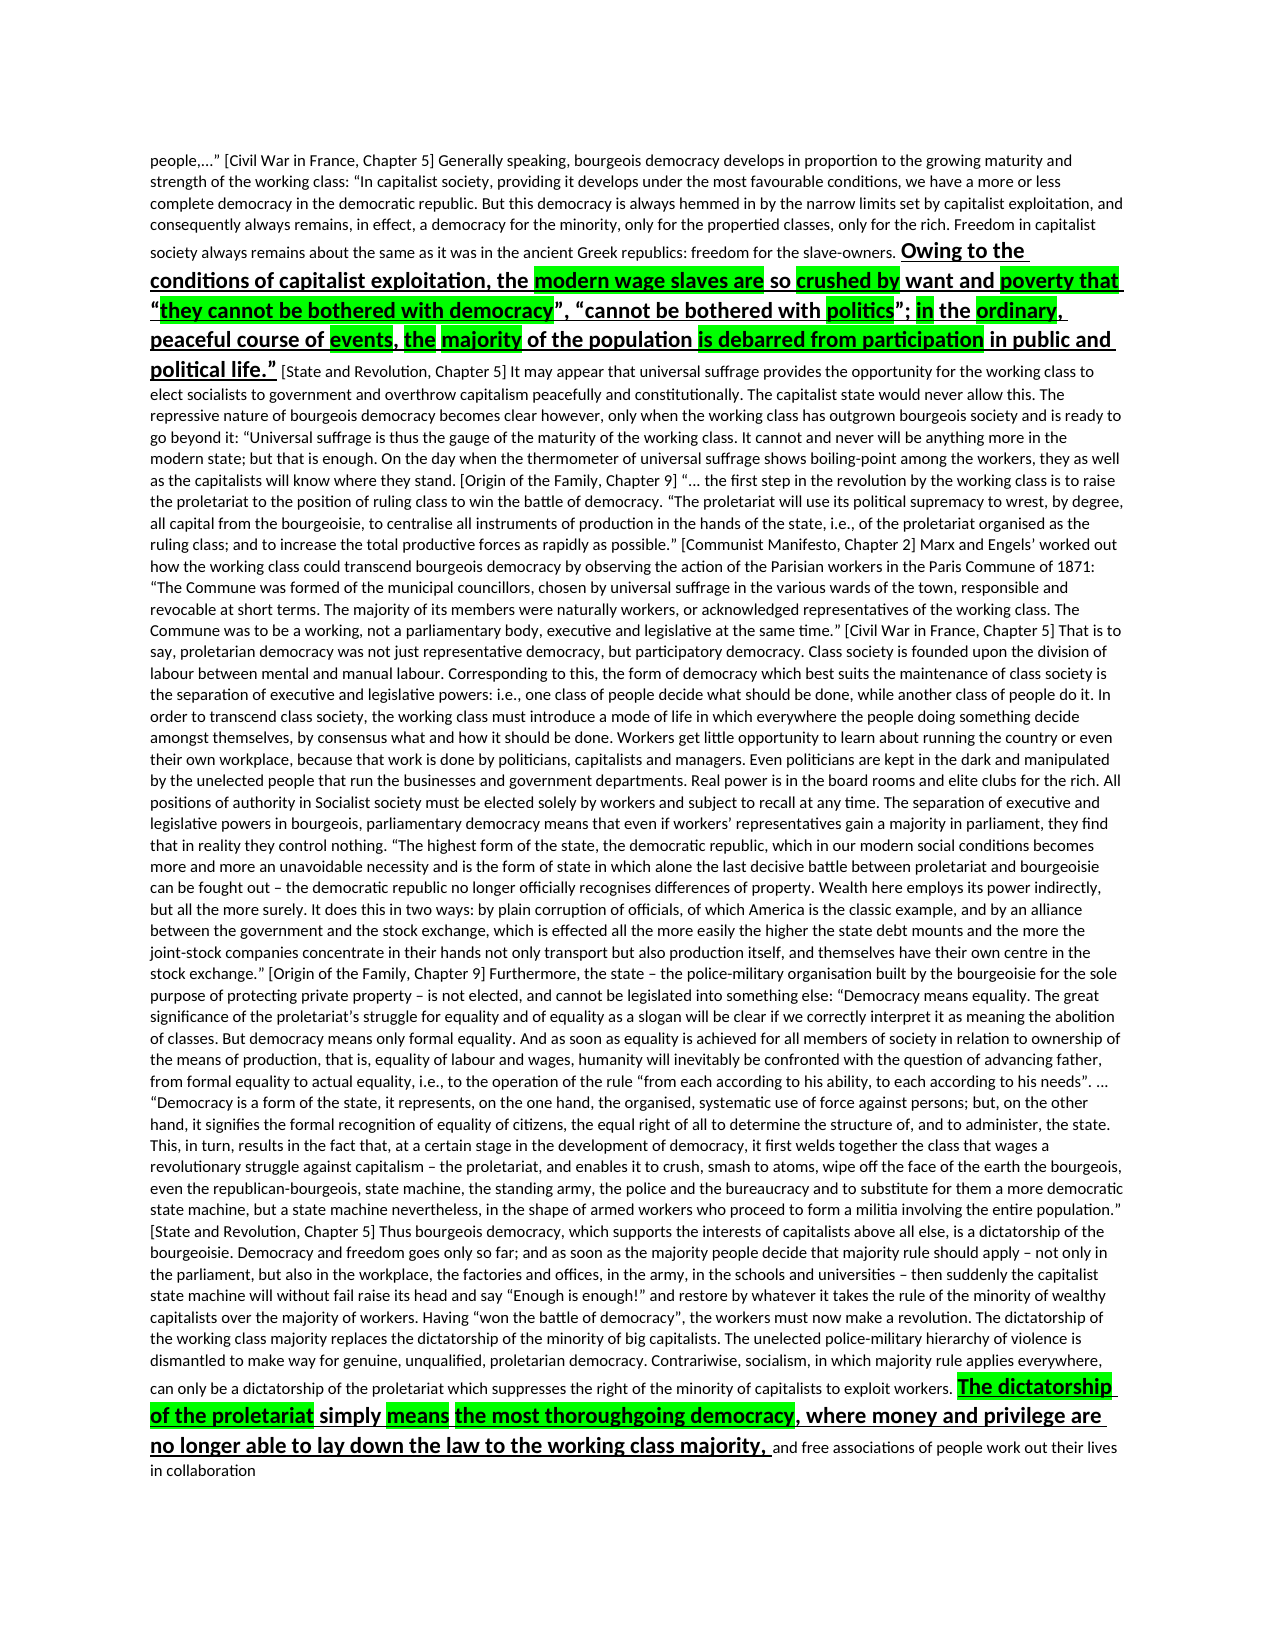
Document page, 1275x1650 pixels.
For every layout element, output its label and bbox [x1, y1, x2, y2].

text [150, 150, 1125, 1481]
